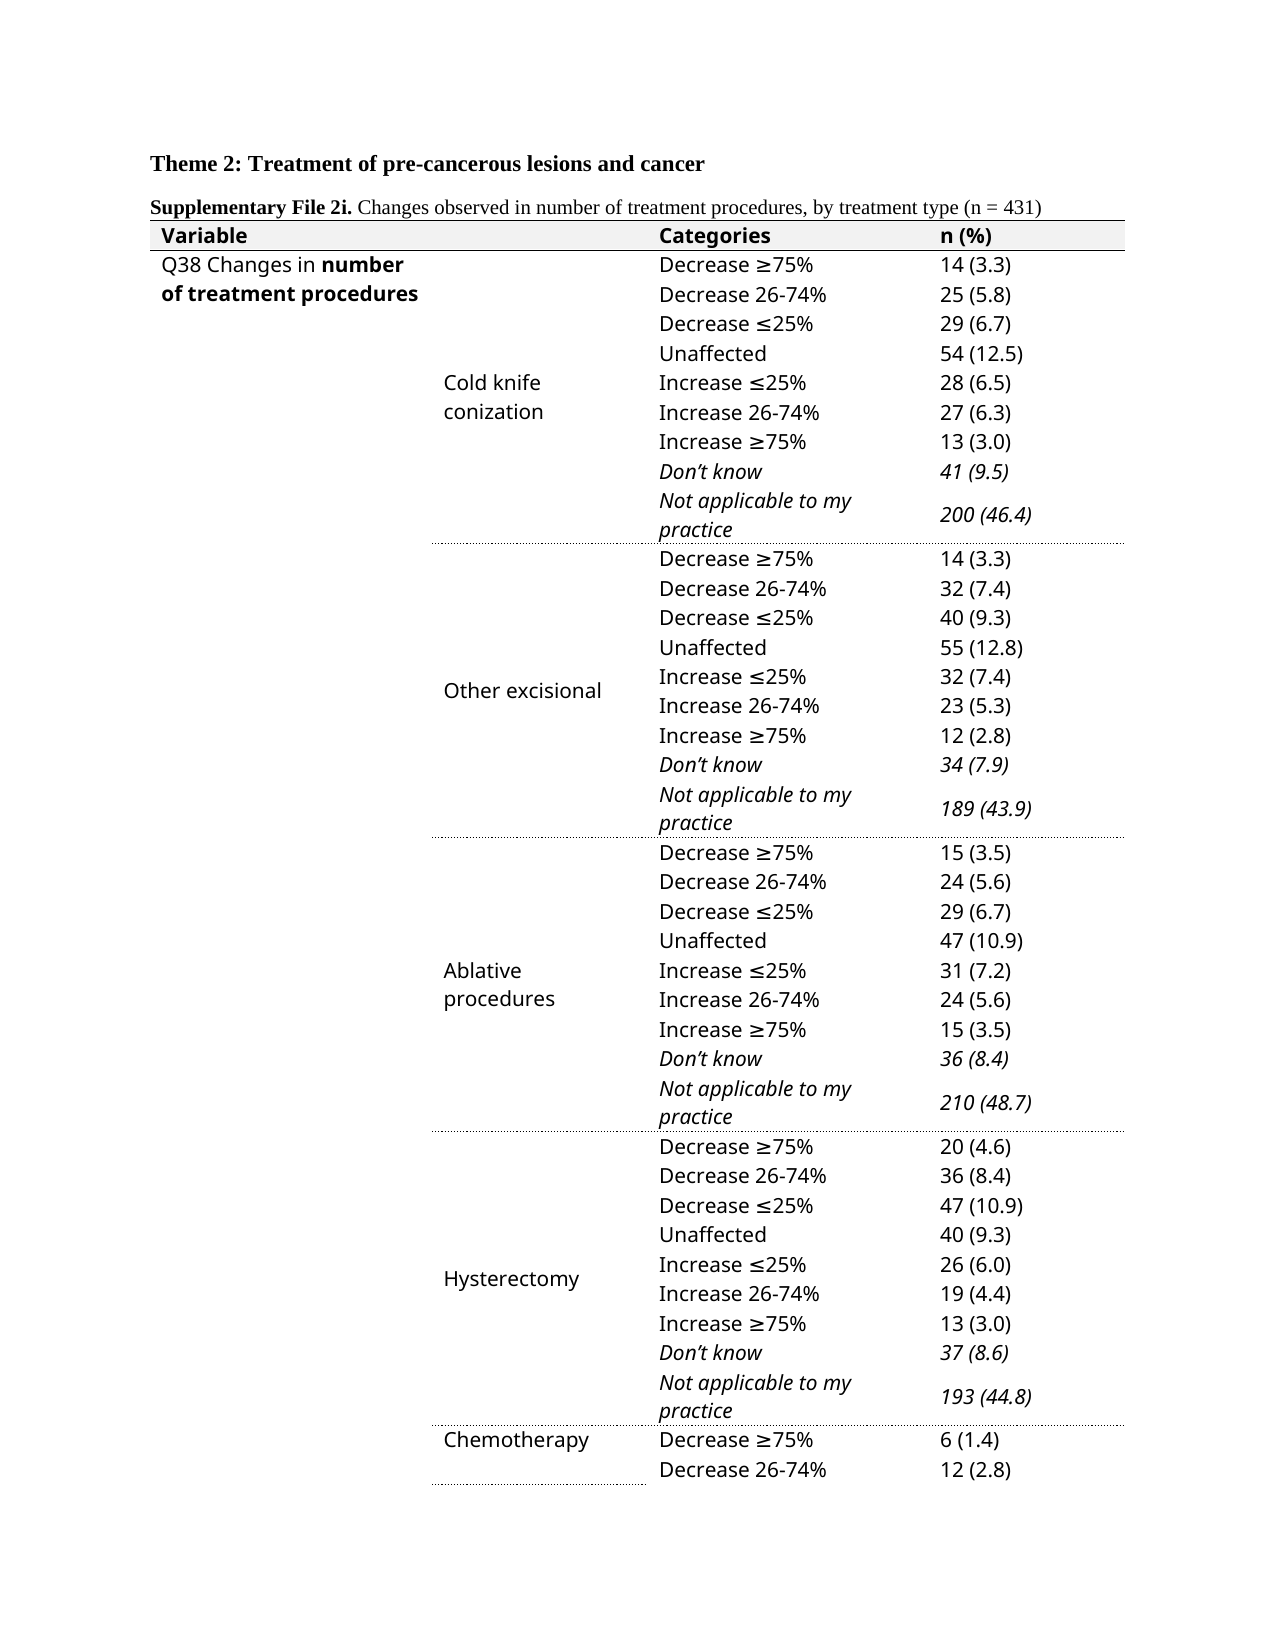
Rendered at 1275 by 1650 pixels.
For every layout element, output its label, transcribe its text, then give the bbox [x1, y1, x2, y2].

table_cell 40 (9.3) [929, 602, 1125, 632]
table_cell Decrease ≥75% [648, 543, 929, 573]
table_cell 20 (4.6) [929, 1131, 1125, 1160]
table_cell Decrease 26-74% [648, 866, 929, 896]
table_cell 28 (6.5) [929, 368, 1125, 397]
table_header Categories [648, 221, 929, 249]
table_cell Chemotherapy [432, 1425, 648, 1483]
text Supplementary File 2i. Changes observed in number of treatment procedures, by treatment type (n = 431) [150, 194, 1125, 219]
table_cell Not applicable to my practice [648, 1367, 929, 1424]
table_cell Increase ≥75% [648, 1308, 929, 1337]
table_cell Decrease ≤25% [648, 1190, 929, 1219]
table_header Variable [150, 221, 648, 249]
table_cell Don’t know [648, 1337, 929, 1367]
table_cell Increase 26-74% [648, 691, 929, 720]
table_cell Not applicable to my practice [648, 485, 929, 543]
table_cell 29 (6.7) [929, 309, 1125, 338]
table_cell 47 (10.9) [929, 1190, 1125, 1219]
table_cell 200 (46.4) [929, 485, 1125, 543]
table_cell 34 (7.9) [929, 750, 1125, 779]
table_cell 32 (7.4) [929, 661, 1125, 691]
table_cell Cold knife conization [432, 251, 648, 543]
table_cell Increase ≥75% [648, 1014, 929, 1043]
table_cell 14 (3.3) [929, 543, 1125, 573]
table_cell 47 (10.9) [929, 925, 1125, 955]
table_cell Unaffected [648, 925, 929, 955]
text Theme 2: Treatment of pre-cancerous lesions and cancer [150, 150, 1125, 176]
table_cell Decrease ≥75% [648, 251, 929, 279]
table_cell Increase ≤25% [648, 661, 929, 691]
table_cell 24 (5.6) [929, 866, 1125, 896]
table_cell 15 (3.5) [929, 1014, 1125, 1043]
table_cell 210 (48.7) [929, 1073, 1125, 1131]
table_cell Don’t know [648, 1043, 929, 1073]
table_cell Not applicable to my practice [648, 779, 929, 837]
table_cell 13 (3.0) [929, 1308, 1125, 1337]
table_cell 29 (6.7) [929, 896, 1125, 925]
table_cell 27 (6.3) [929, 397, 1125, 426]
table_cell 55 (12.8) [929, 632, 1125, 661]
table_cell Other excisional [432, 543, 648, 837]
table_cell Decrease 26-74% [648, 1160, 929, 1190]
table_cell Unaffected [648, 338, 929, 367]
table_cell 32 (7.4) [929, 573, 1125, 602]
table_cell Unaffected [648, 1219, 929, 1249]
table_cell Don’t know [648, 750, 929, 779]
table_cell 13 (3.0) [929, 426, 1125, 456]
table_cell 37 (8.6) [929, 1337, 1125, 1367]
table_cell 26 (6.0) [929, 1249, 1125, 1278]
table_cell 189 (43.9) [929, 779, 1125, 837]
table_cell 12 (2.8) [929, 720, 1125, 749]
table_cell 12 (2.8) [929, 1454, 1125, 1483]
table_cell 193 (44.8) [929, 1367, 1125, 1424]
table_cell Decrease ≥75% [648, 1425, 929, 1454]
table_cell Hysterectomy [432, 1131, 648, 1424]
table_cell 19 (4.4) [929, 1278, 1125, 1308]
table_cell Increase ≤25% [648, 955, 929, 984]
table_cell Increase ≤25% [648, 368, 929, 397]
table_cell Decrease ≥75% [648, 1131, 929, 1160]
table_cell Decrease 26-74% [648, 279, 929, 308]
table_cell Increase 26-74% [648, 397, 929, 426]
table_cell Decrease 26-74% [648, 573, 929, 602]
table_cell 40 (9.3) [929, 1219, 1125, 1249]
table_cell Decrease ≤25% [648, 309, 929, 338]
table_cell Decrease ≥75% [648, 837, 929, 866]
table_cell Increase ≥75% [648, 720, 929, 749]
table_cell 31 (7.2) [929, 955, 1125, 984]
table_cell 36 (8.4) [929, 1160, 1125, 1190]
table_cell 41 (9.5) [929, 456, 1125, 485]
table_cell Decrease 26-74% [648, 1454, 929, 1483]
table_cell Decrease ≤25% [648, 602, 929, 632]
table_cell 14 (3.3) [929, 251, 1125, 279]
table_cell Ablative procedures [432, 837, 648, 1131]
table_cell Q38 Changes in number of treatment procedures [150, 251, 432, 1483]
table_cell Increase ≤25% [648, 1249, 929, 1278]
table_cell Increase 26-74% [648, 984, 929, 1014]
table_cell 24 (5.6) [929, 984, 1125, 1014]
table_cell Don’t know [648, 456, 929, 485]
table_cell 15 (3.5) [929, 837, 1125, 866]
table_cell 54 (12.5) [929, 338, 1125, 367]
table_cell Decrease ≤25% [648, 896, 929, 925]
table_cell 36 (8.4) [929, 1043, 1125, 1073]
table_cell Increase ≥75% [648, 426, 929, 456]
table_cell 6 (1.4) [929, 1425, 1125, 1454]
table_header n (%) [929, 221, 1125, 249]
table_cell Unaffected [648, 632, 929, 661]
table_cell Increase 26-74% [648, 1278, 929, 1308]
table_cell 23 (5.3) [929, 691, 1125, 720]
table_cell Not applicable to my practice [648, 1073, 929, 1131]
table_cell 25 (5.8) [929, 279, 1125, 308]
